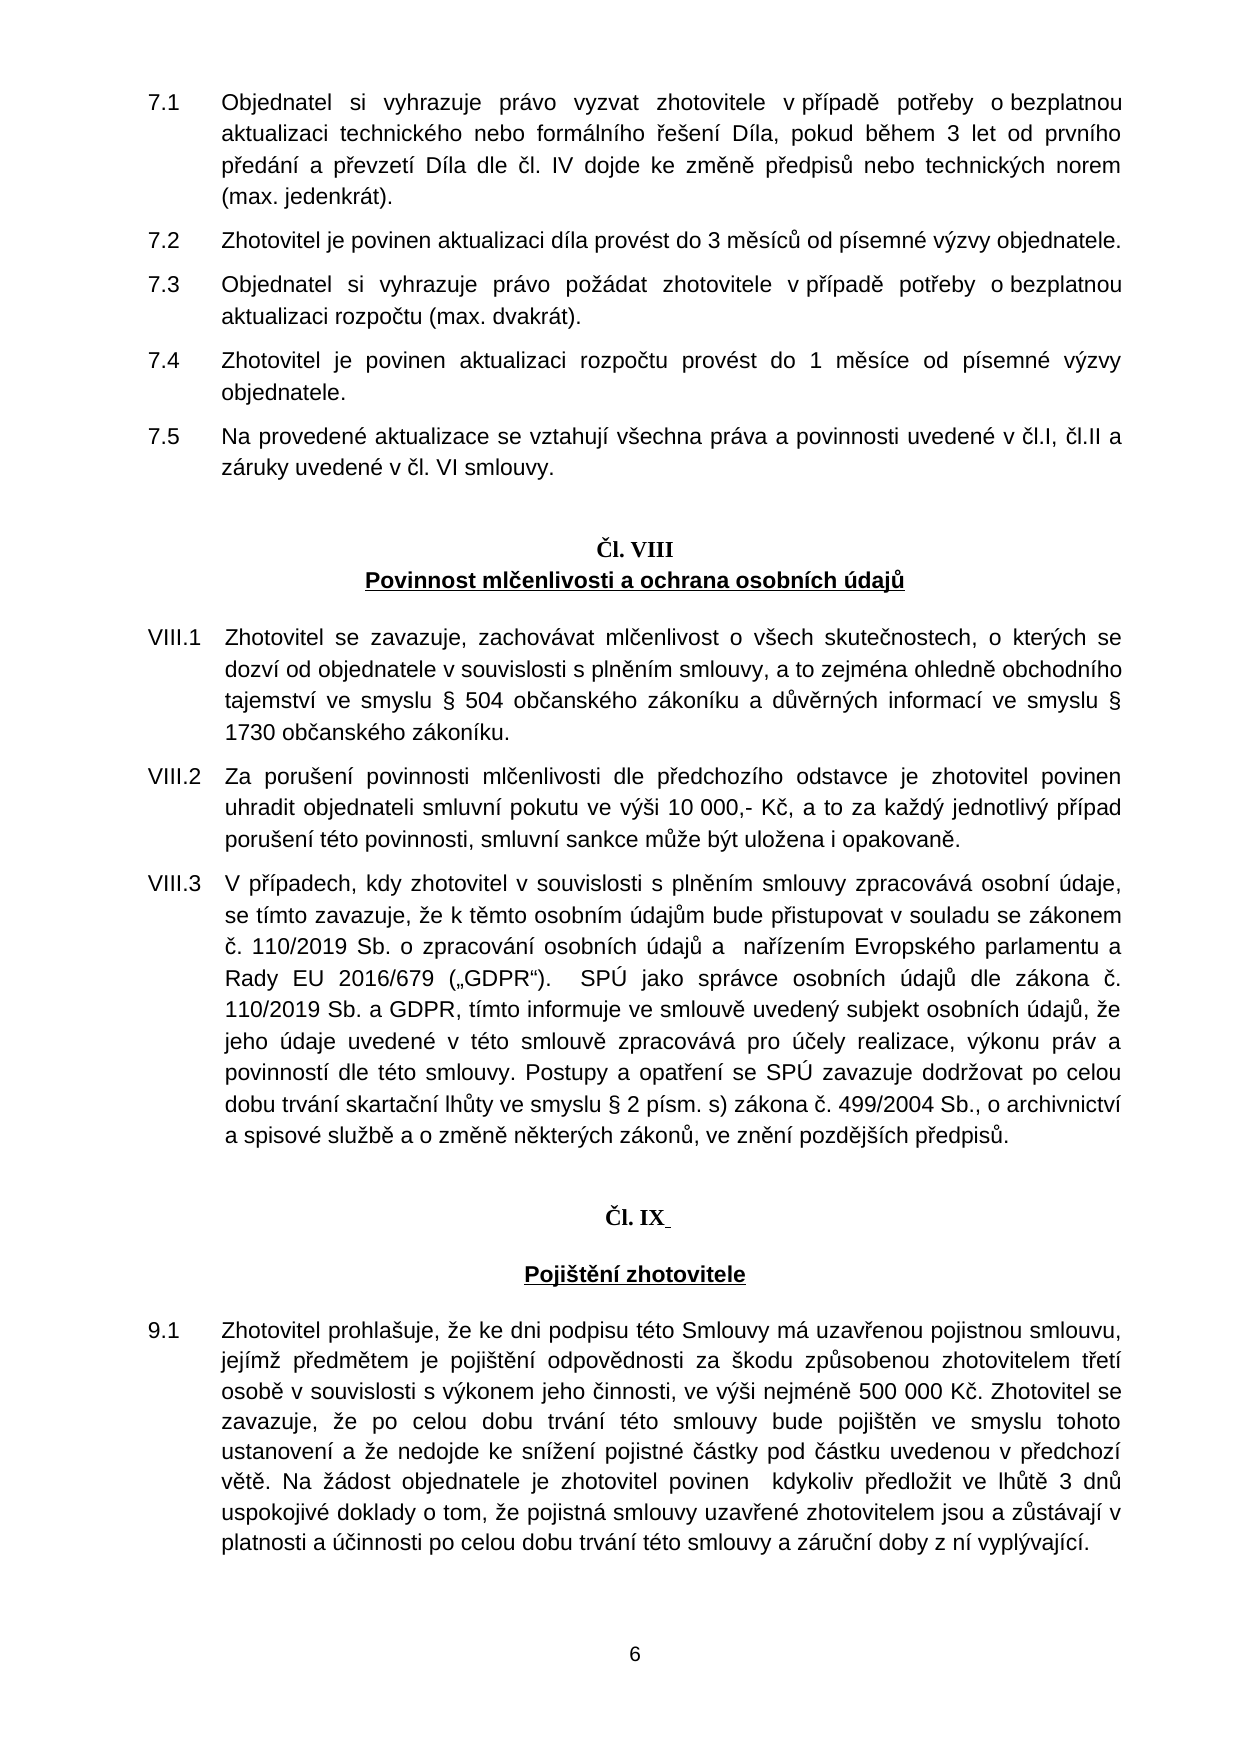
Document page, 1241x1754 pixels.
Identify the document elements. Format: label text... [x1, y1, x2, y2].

list Pojištění zhotovitele [148, 1261, 1122, 1287]
list V případech, kdy zhotovitel v souvislosti s plněním smlouvy zpracovává osobní údaje, se tímto zavazuje, že k těmto osobním údajům bude přistupovat v souladu se zákonem č. 110/2019 Sb. o zpracování osobních údajů a nařízením Evropského parlamentu a Rady EU 2016/679 („GDPR“). SPÚ jako správce osobních údajů dle zákona č. 110/2019 Sb. a GDPR, tímto informuje ve smlouvě uvedený subjekt osobních údajů, že jeho údaje uvedené v této smlouvě zpracovává pro účely realizace, výkonu práv a povinností dle této smlouvy. Postupy a opatření se SPÚ zavazuje dodržovat po celou dobu trvání skartační lhůty ve smyslu § 2 písm. s) zákona č. 499/2004 Sb., o archivnictví a spisové službě a o změně některých zákonů, ve znění pozdějších předpisů. [148, 870, 1122, 1149]
list 7.1 Objednatel si vyhrazuje právo vyzvat zhotovitele v případě potřeby o bezplatnou aktualizaci technického nebo formálního řešení Díla, pokud během 3 let od prvního předání a převzetí Díla dle čl. IV dojde ke změně předpisů nebo technických norem (max. jedenkrát). [148, 89, 1122, 210]
text 9.1 Zhotovitel prohlašuje, že ke dni podpisu této Smlouvy má uzavřenou pojistnou smlouvu, jejímž předmětem je pojištění odpovědnosti za škodu způsobenou zhotovitelem třetí osobě v souvislosti s výkonem jeho činnosti, ve výši nejméně 500 000 Kč. Zhotovitel se zavazuje, že po celou dobu trvání této smlouvy bude pojištěn ve smyslu tohoto ustanovení a že nedojde ke snížení pojistné částky pod částku uvedenou v předchozí větě. Na žádost objednatele je zhotovitel povinen kdykoliv předložit ve lhůtě 3 dnů uspokojivé doklady o tom, že pojistná smlouvy uzavřené zhotovitelem jsou a zůstávají v platnosti a účinnosti po celou dobu trvání této smlouvy a záruční doby z ní vyplývající. [148, 1317, 1122, 1555]
list 7.3 Objednatel si vyhrazuje právo požádat zhotovitele v případě potřeby o bezplatnou aktualizaci rozpočtu (max. dvakrát). [148, 271, 1122, 329]
list 7.4 Zhotovitel je povinen aktualizaci rozpočtu provést do 1 měsíce od písemné výzvy objednatele. [148, 347, 1122, 405]
list Za porušení povinnosti mlčenlivosti dle předchozího odstavce je zhotovitel povinen uhradit objednateli smluvní pokutu ve výši 10 000,- Kč, a to za každý jednotlivý případ porušení této povinnosti, smluvní sankce může být uložena i opakovaně. [148, 763, 1122, 852]
text Povinnost mlčenlivosti a ochrana osobních údajů [148, 536, 1122, 594]
list 7.2 Zhotovitel je povinen aktualizaci díla provést do 3 měsíců od písemné výzvy objednatele. [148, 227, 1122, 254]
list Zhotovitel se zavazuje, zachovávat mlčenlivost o všech skutečnostech, o kterých se dozví od objednatele v souvislosti s plněním smlouvy, a to zejména ohledně obchodního tajemství ve smyslu § 504 občanského zákoníku a důvěrných informací ve smyslu § 1730 občanského zákoníku. [148, 624, 1122, 745]
list 7.5 Na provedené aktualizace se vztahují všechna práva a povinnosti uvedené v čl.I, čl.II a záruky uvedené v čl. VI smlouvy. [148, 423, 1122, 481]
